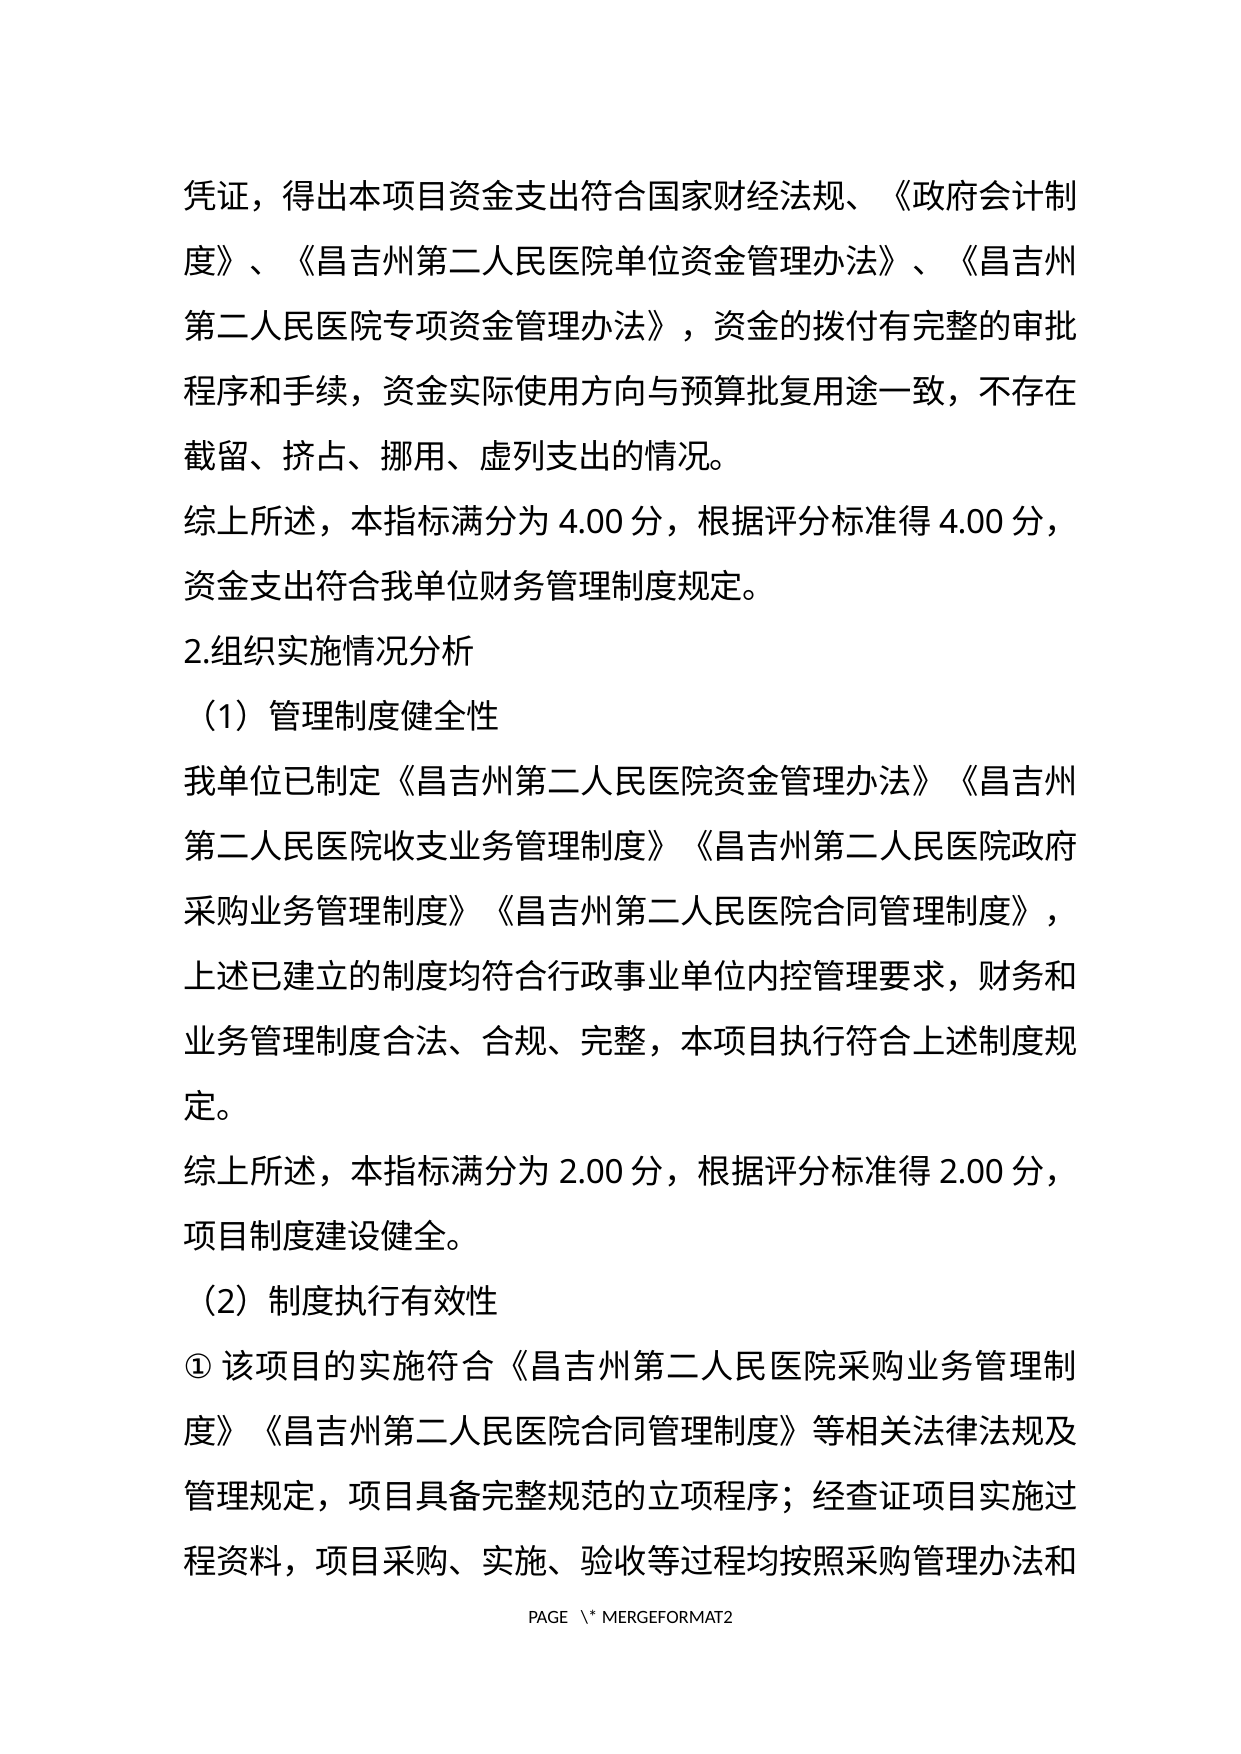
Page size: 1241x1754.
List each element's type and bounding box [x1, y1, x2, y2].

text [183, 162, 1078, 1592]
